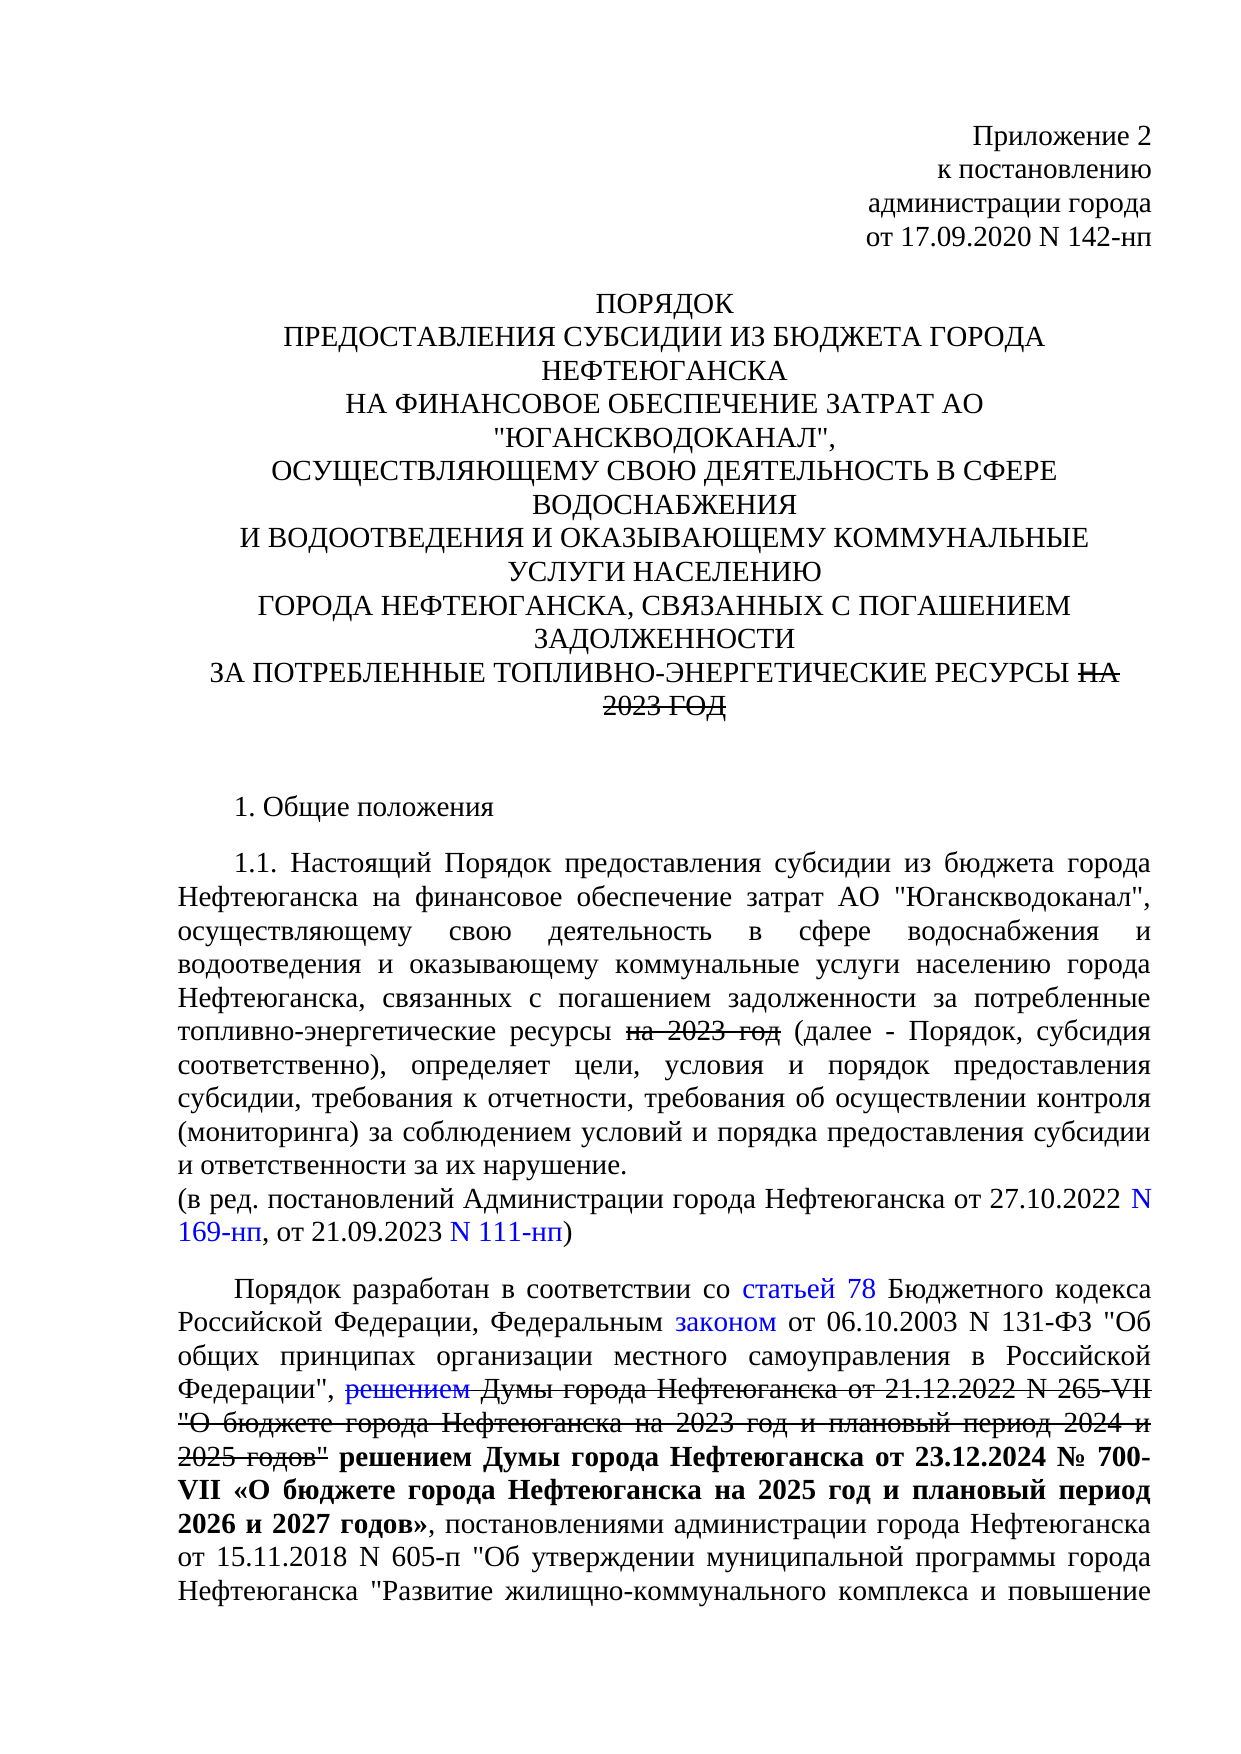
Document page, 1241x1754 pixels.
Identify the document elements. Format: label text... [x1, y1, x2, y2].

text 1.1. Настоящий Порядок предоставления субсидии из бюджета города Нефтеюганска на финансовое обеспечение затрат АО "Юганскводоканал", осуществляющему свою деятельность в сфере водоснабжения и водоотведения и оказывающему коммунальные услуги населению города Нефтеюганска, связанных с погашением задолженности за потребленные топливно-энергетические ресурсы на 2023 год (далее - Порядок, субсидия соответственно), определяет цели, условия и порядок предоставления субсидии, требования к отчетности, требования об осуществлении контроля (мониторинга) за соблюдением условий и порядка предоставления субсидии и ответственности за их нарушение. [177, 846, 1152, 1181]
title ОСУЩЕСТВЛЯЮЩЕМУ СВОЮ ДЕЯТЕЛЬНОСТЬ В СФЕРЕ ВОДОСНАБЖЕНИЯ [177, 453, 1152, 521]
title ПРЕДОСТАВЛЕНИЯ СУБСИДИИ ИЗ БЮДЖЕТА ГОРОДА НЕФТЕЮГАНСКА [177, 319, 1152, 386]
title И ВОДООТВЕДЕНИЯ И ОКАЗЫВАЮЩЕМУ КОММУНАЛЬНЫЕ УСЛУГИ НАСЕЛЕНИЮ [177, 521, 1152, 588]
text администрации города [177, 185, 1152, 219]
text Приложение 2 [177, 118, 1152, 152]
title 1. Общие положения [177, 789, 1152, 823]
title ГОРОДА НЕФТЕЮГАНСКА, СВЯЗАННЫХ С ПОГАШЕНИЕМ ЗАДОЛЖЕННОСТИ [177, 588, 1152, 655]
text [177, 1271, 1152, 1606]
text к постановлению [177, 152, 1152, 185]
title ПОРЯДОК [177, 286, 1152, 319]
text от 17.09.2020 N 142-нп [177, 219, 1152, 252]
title НА ФИНАНСОВОЕ ОБЕСПЕЧЕНИЕ ЗАТРАТ АО "ЮГАНСКВОДОКАНАЛ", [177, 386, 1152, 453]
title ЗА ПОТРЕБЛЕННЫЕ ТОПЛИВНО-ЭНЕРГЕТИЧЕСКИЕ РЕСУРСЫ НА 2023 ГОД [177, 655, 1152, 722]
text (в ред. постановлений Администрации города Нефтеюганска от 27.10.2022 N 169-нп, от 21.09.2023 N 111-нп) [177, 1181, 1152, 1248]
